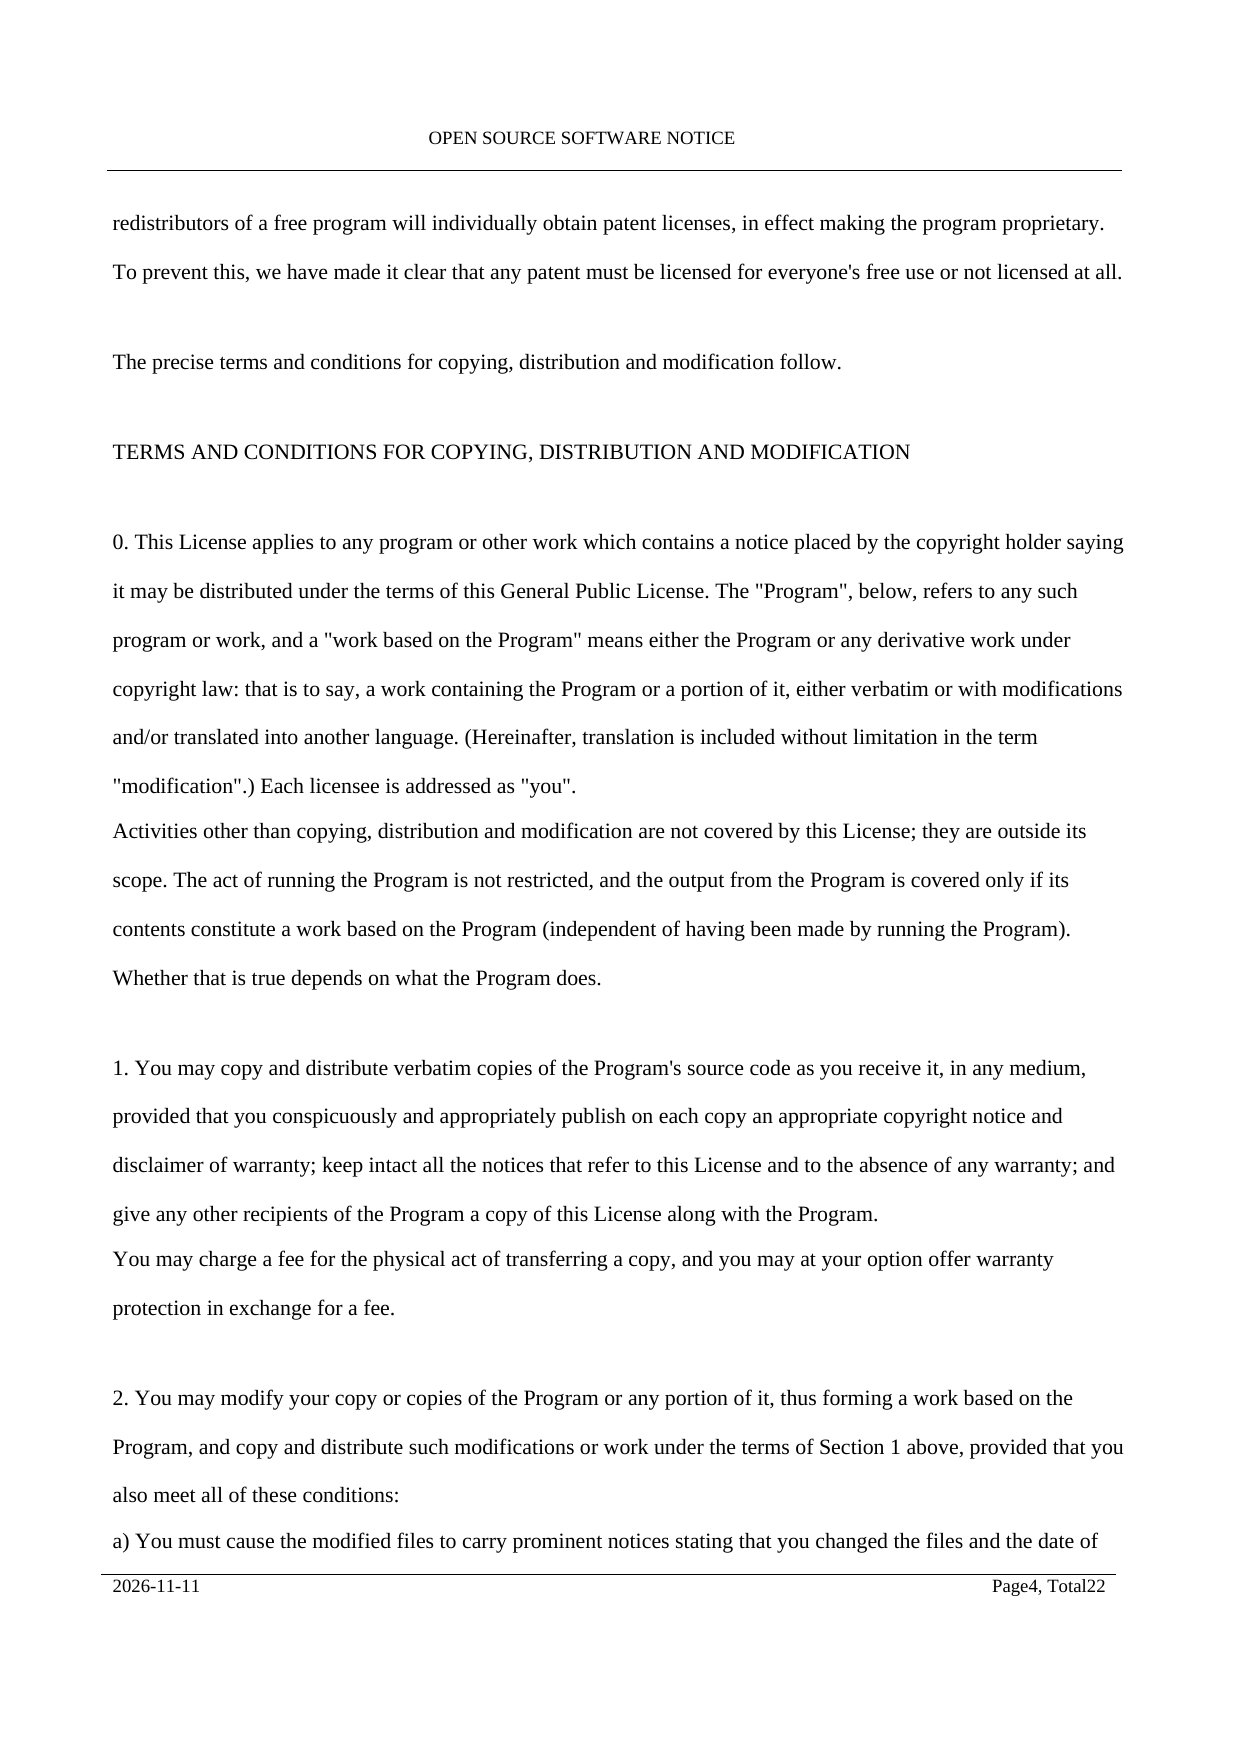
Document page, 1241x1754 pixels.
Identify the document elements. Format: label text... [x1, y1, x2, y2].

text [112, 1524, 1128, 1556]
text TERMS AND CONDITIONS FOR COPYING, DISTRIBUTION AND MODIFICATION [112, 436, 1128, 468]
text The precise terms and conditions for copying, distribution and modification follow. [112, 345, 1128, 378]
text You may charge a fee for the physical act of transferring a copy, and you may at your option offer warranty protection in exchange for a fee. [112, 1242, 1128, 1324]
text Activities other than copying, distribution and modification are not covered by this License; they are outside its scope. The act of running the Program is not restricted, and the output from the Program is covered only if its contents constitute a work based on the Program (independent of having been made by running the Program). Whether that is true depends on what the Program does. [112, 814, 1128, 993]
text 2. You may modify your copy or copies of the Program or any portion of it, thus forming a work based on the Program, and copy and distribute such modifications or work under the terms of Section 1 above, provided that you also meet all of these conditions: [112, 1381, 1128, 1511]
text 0. This License applies to any program or other work which contains a notice placed by the copyright holder saying it may be distributed under the terms of this General Public License. The "Program", below, refers to any such program or work, and a "work based on the Program" means either the Program or any derivative work under copyright law: that is to say, a work containing the Program or a portion of it, either verbatim or with modifications and/or translated into another language. (Hereinafter, translation is included without limitation in the term "modification".) Each licensee is addressed as "you". [112, 526, 1128, 802]
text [112, 206, 1128, 288]
text 1. You may copy and distribute verbatim copies of the Program's source code as you receive it, in any medium, provided that you conspicuously and appropriately publish on each copy an appropriate copyright notice and disclaimer of warranty; keep intact all the notices that refer to this License and to the absence of any warranty; and give any other recipients of the Program a copy of this License along with the Program. [112, 1051, 1128, 1230]
